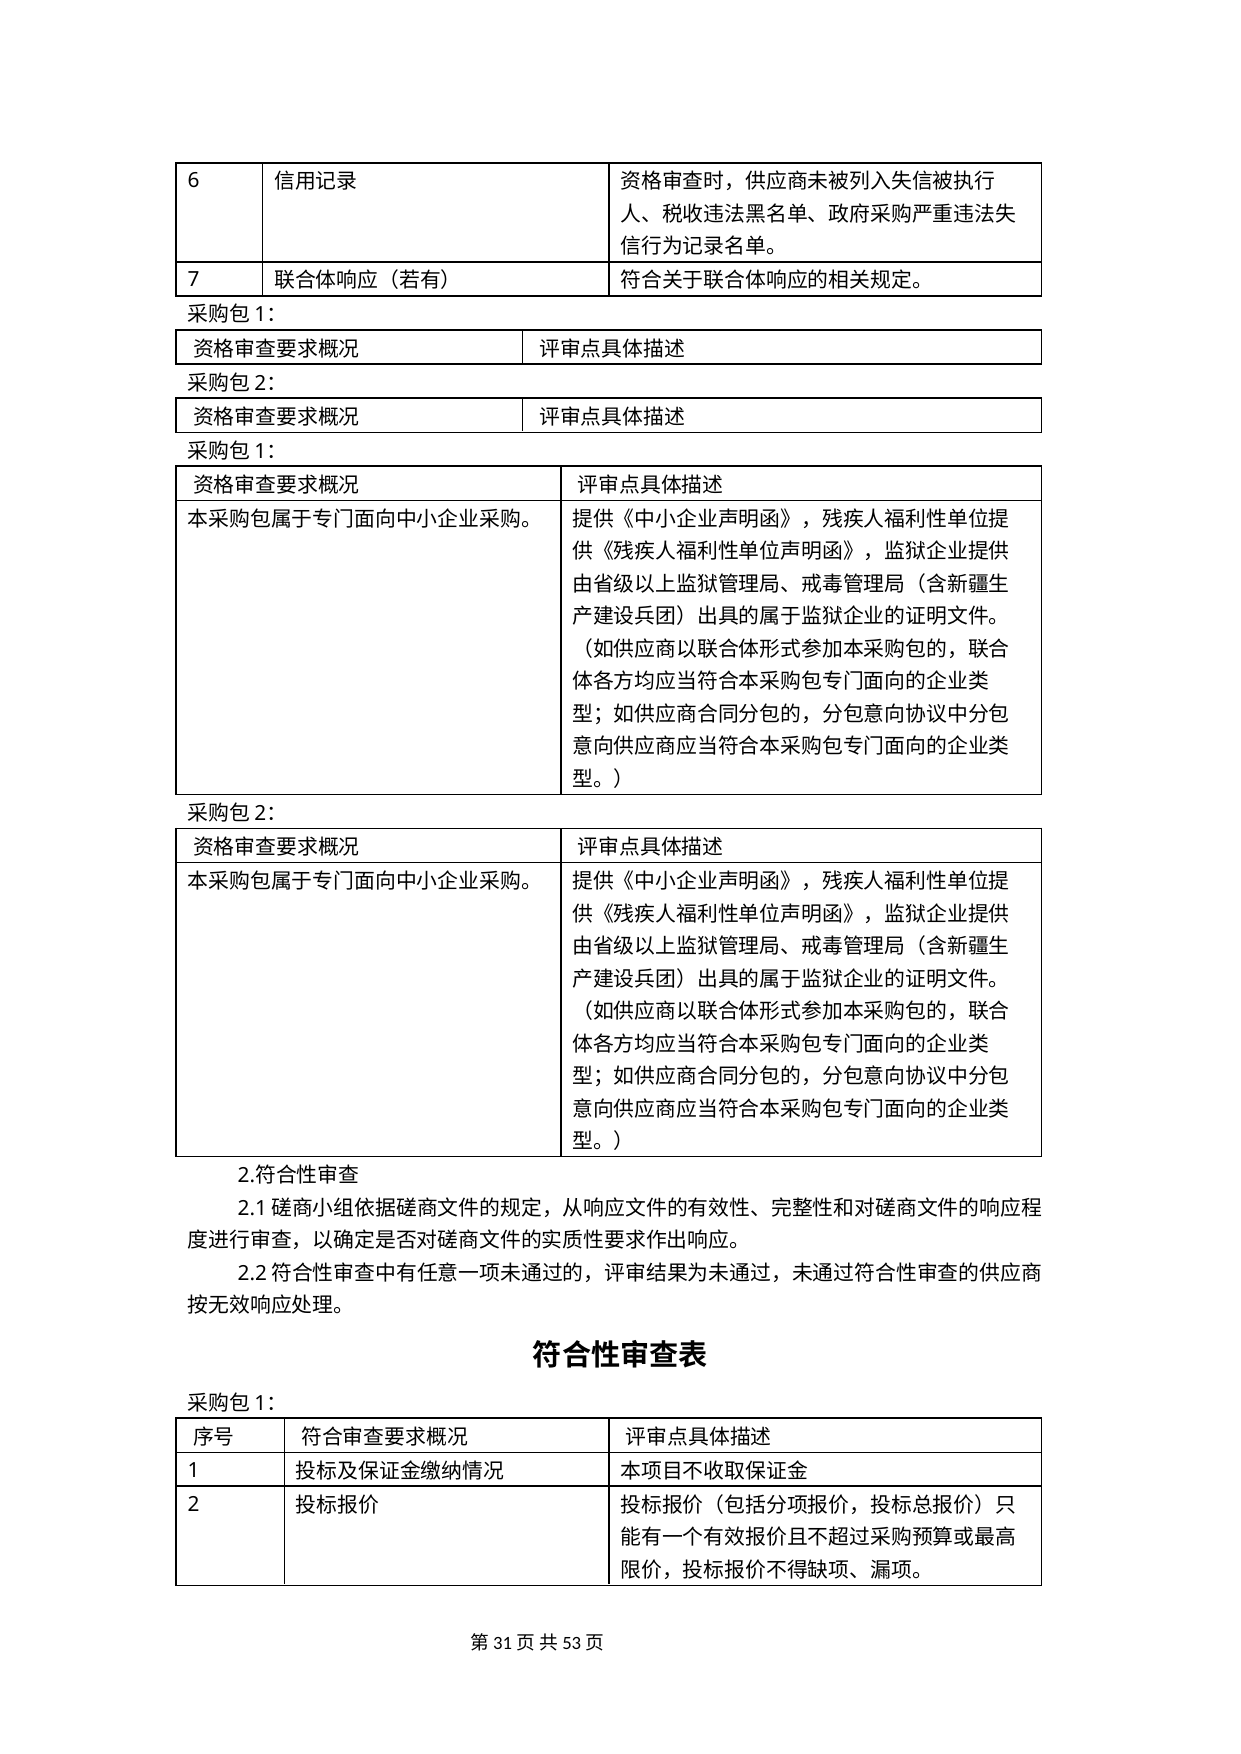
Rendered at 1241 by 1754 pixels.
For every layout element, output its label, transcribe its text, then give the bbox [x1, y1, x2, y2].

table_cell 联合体响应（若有） [263, 263, 608, 295]
text 采购包2： [187, 365, 1053, 397]
text 采购包1： [187, 297, 1053, 329]
text 符合性审查表 [187, 1320, 1053, 1385]
table_cell 7 [177, 263, 262, 295]
text 采购包1： [187, 433, 1053, 465]
table_cell 2 [177, 1487, 284, 1584]
table_cell 符合关于联合体响应的相关规定。 [610, 263, 1041, 295]
table_cell 本采购包属于专门面向中小企业采购。 [177, 863, 560, 1156]
table_header 评审点具体描述 [610, 1419, 1041, 1451]
table_cell 1 [177, 1453, 284, 1485]
table_header 符合审查要求概况 [285, 1419, 608, 1451]
table_header 评审点具体描述 [562, 467, 1041, 499]
text 2.2符合性审查中有任意一项未通过的，评审结果为未通过，未通过符合性审查的供应商按无效响应处理。 [187, 1255, 1053, 1320]
text 采购包2： [187, 795, 1053, 828]
table_cell 投标报价 [285, 1487, 608, 1584]
table_header 评审点具体描述 [523, 399, 1041, 431]
table_header 资格审查要求概况 [177, 467, 560, 499]
table_cell 本采购包属于专门面向中小企业采购。 [177, 501, 560, 793]
text 2.符合性审查 [187, 1157, 1053, 1190]
table_cell 6 [177, 164, 262, 261]
table_header 资格审查要求概况 [177, 829, 560, 862]
table_cell 信用记录 [263, 164, 608, 261]
text 采购包1： [187, 1385, 1053, 1417]
table_cell 本项目不收取保证金 [610, 1453, 1041, 1485]
table_header 序号 [177, 1419, 284, 1451]
text 2.1磋商小组依据磋商文件的规定，从响应文件的有效性、完整性和对磋商文件的响应程度进行审查，以确定是否对磋商文件的实质性要求作出响应。 [187, 1190, 1053, 1255]
table_cell 投标及保证金缴纳情况 [285, 1453, 608, 1485]
table_cell 提供《中小企业声明函》，残疾人福利性单位提供《残疾人福利性单位声明函》，监狱企业提供由省级以上监狱管理局、戒毒管理局（含新疆生产建设兵团）出具的属于监狱企业的证明文件。（如供应商以联合体形式参加本采购包的，联合体各方均应当符合本采购包专门面向的企业类型；如供应商合同分包的，分包意向协议中分包意向供应商应当符合本采购包专门面向的企业类型。） [562, 863, 1041, 1156]
table_cell 资格审查时，供应商未被列入失信被执行人、税收违法黑名单、政府采购严重违法失信行为记录名单。 [610, 164, 1041, 261]
table_cell 提供《中小企业声明函》，残疾人福利性单位提供《残疾人福利性单位声明函》，监狱企业提供由省级以上监狱管理局、戒毒管理局（含新疆生产建设兵团）出具的属于监狱企业的证明文件。（如供应商以联合体形式参加本采购包的，联合体各方均应当符合本采购包专门面向的企业类型；如供应商合同分包的，分包意向协议中分包意向供应商应当符合本采购包专门面向的企业类型。） [562, 501, 1041, 793]
table_header 评审点具体描述 [562, 829, 1041, 862]
table_header 资格审查要求概况 [177, 399, 522, 431]
table_cell 投标报价（包括分项报价，投标总报价）只能有一个有效报价且不超过采购预算或最高限价，投标报价不得缺项、漏项。 [610, 1487, 1041, 1584]
table_header 资格审查要求概况 [177, 331, 522, 363]
table_header 评审点具体描述 [523, 331, 1041, 363]
